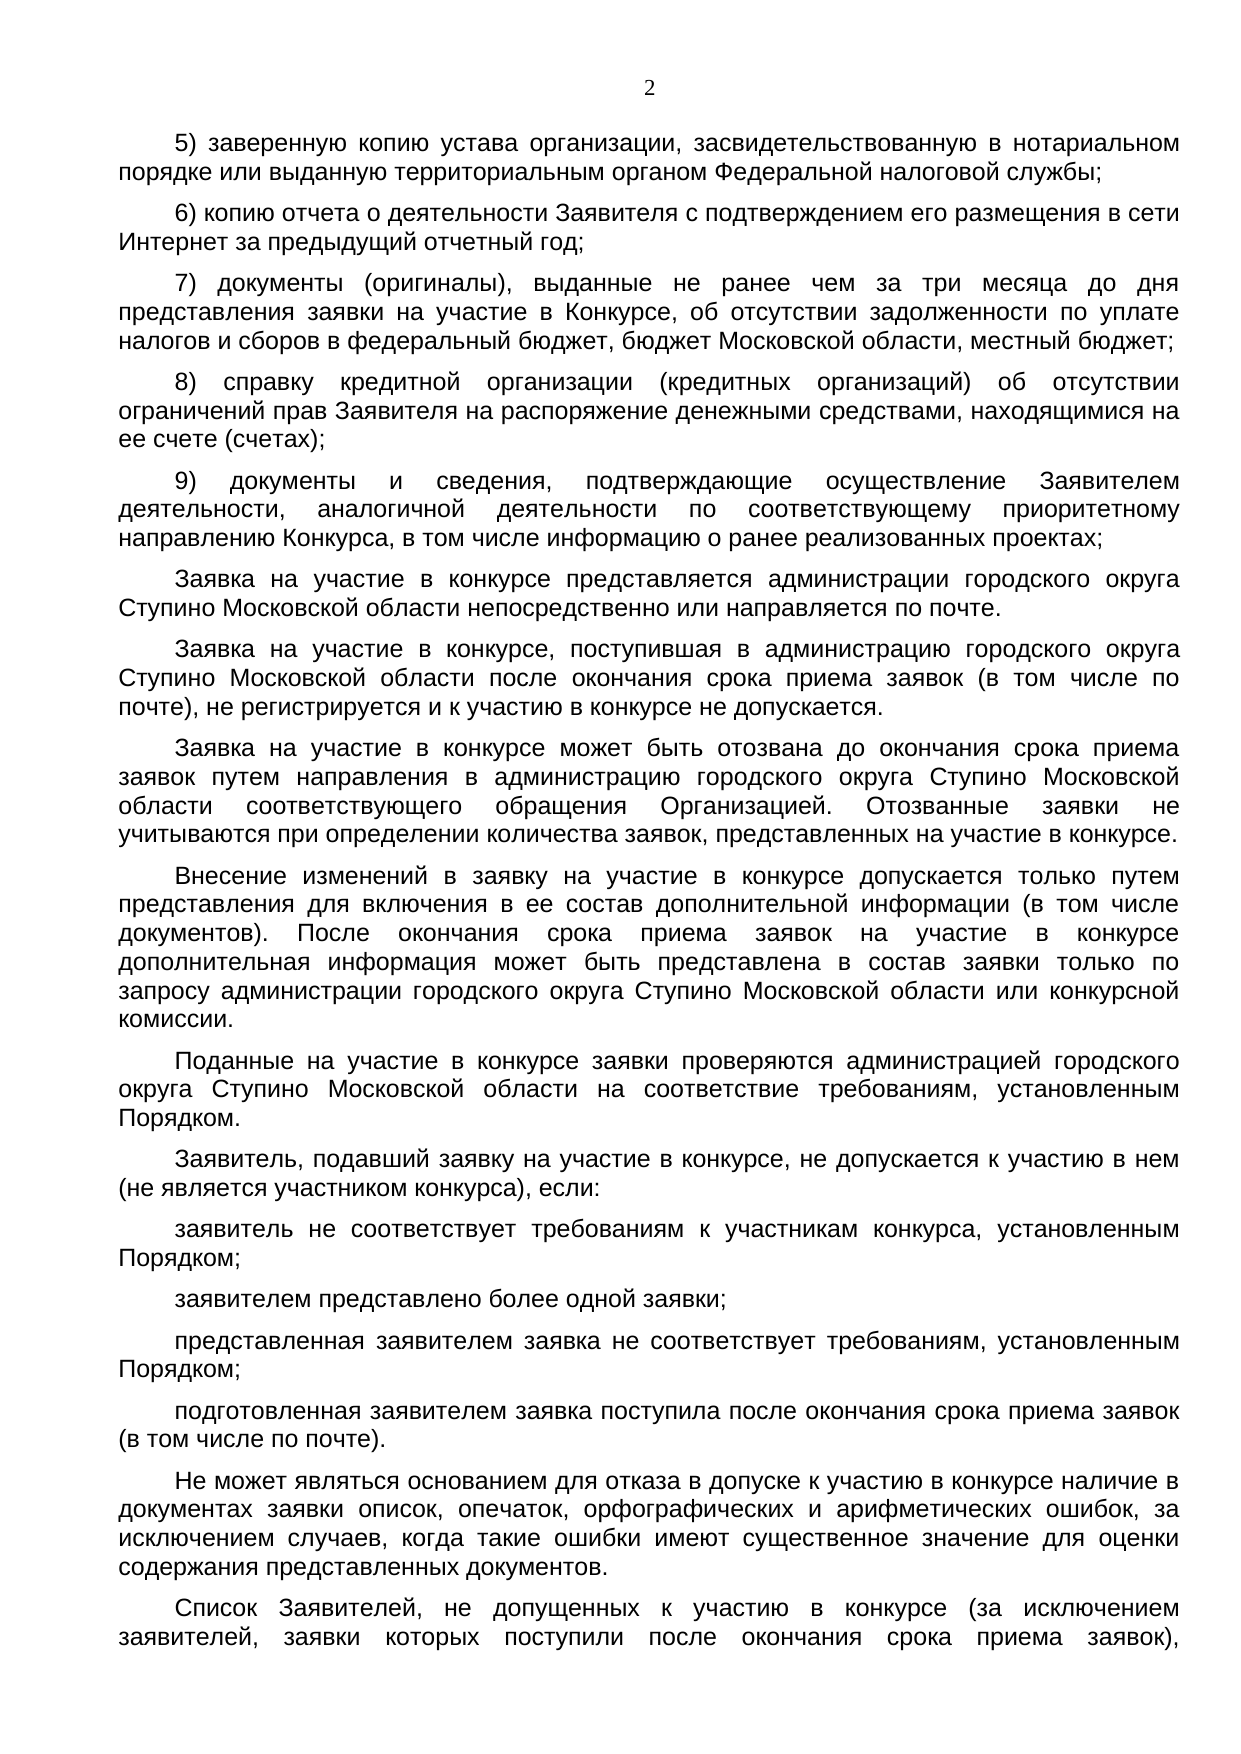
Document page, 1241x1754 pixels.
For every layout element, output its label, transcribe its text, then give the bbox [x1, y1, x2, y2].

text Внесение изменений в заявку на участие в конкурсе допускается только путем представления для включения в ее состав дополнительной информации (в том числе документов). После окончания срока приема заявок на участие в конкурсе дополнительная информация может быть представлена в состав заявки только по запросу администрации городского округа Ступино Московской области или конкурсной комиссии. [118, 861, 1181, 1033]
text Заявитель, подавший заявку на участие в конкурсе, не допускается к участию в нем (не является участником конкурса), если: [118, 1144, 1181, 1202]
text представленная заявителем заявка не соответствует требованиям, установленным Порядком; [118, 1326, 1181, 1383]
text Не может являться основанием для отказа в допуске к участию в конкурсе наличие в документах заявки описок, опечаток, орфографических и арифметических ошибок, за исключением случаев, когда такие ошибки имеют существенное значение для оценки содержания представленных документов. [118, 1466, 1181, 1581]
text 6) копию отчета о деятельности Заявителя с подтверждением его размещения в сети Интернет за предыдущий отчетный год; [118, 198, 1181, 256]
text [118, 1593, 1181, 1651]
text Заявка на участие в конкурсе представляется администрации городского округа Ступино Московской области непосредственно или направляется по почте. [118, 564, 1181, 622]
text Поданные на участие в конкурсе заявки проверяются администрацией городского округа Ступино Московской области на соответствие требованиям, установленным Порядком. [118, 1046, 1181, 1132]
text 9) документы и сведения, подтверждающие осуществление Заявителем деятельности, аналогичной деятельности по соответствующему приоритетному направлению Конкурса, в том числе информацию о ранее реализованных проектах; [118, 466, 1181, 552]
text подготовленная заявителем заявка поступила после окончания срока приема заявок (в том числе по почте). [118, 1396, 1181, 1453]
text 7) документы (оригиналы), выданные не ранее чем за три месяца до дня представления заявки на участие в Конкурсе, об отсутствии задолженности по уплате налогов и сборов в федеральный бюджет, бюджет Московской области, местный бюджет; [118, 268, 1181, 354]
text заявитель не соответствует требованиям к участникам конкурса, установленным Порядком; [118, 1214, 1181, 1272]
text заявителем представлено более одной заявки; [118, 1284, 1181, 1313]
text 5) заверенную копию устава организации, засвидетельствованную в нотариальном порядке или выданную территориальным органом Федеральной налоговой службы; [118, 128, 1181, 186]
text Заявка на участие в конкурсе может быть отозвана до окончания срока приема заявок путем направления в администрацию городского округа Ступино Московской области соответствующего обращения Организацией. Отозванные заявки не учитываются при определении количества заявок, представленных на участие в конкурсе. [118, 733, 1181, 848]
text 8) справку кредитной организации (кредитных организаций) об отсутствии ограничений прав Заявителя на распоряжение денежными средствами, находящимися на ее счете (счетах); [118, 367, 1181, 453]
text Заявка на участие в конкурсе, поступившая в администрацию городского округа Ступино Московской области после окончания срока приема заявок (в том числе по почте), не регистрируется и к участию в конкурсе не допускается. [118, 634, 1181, 721]
